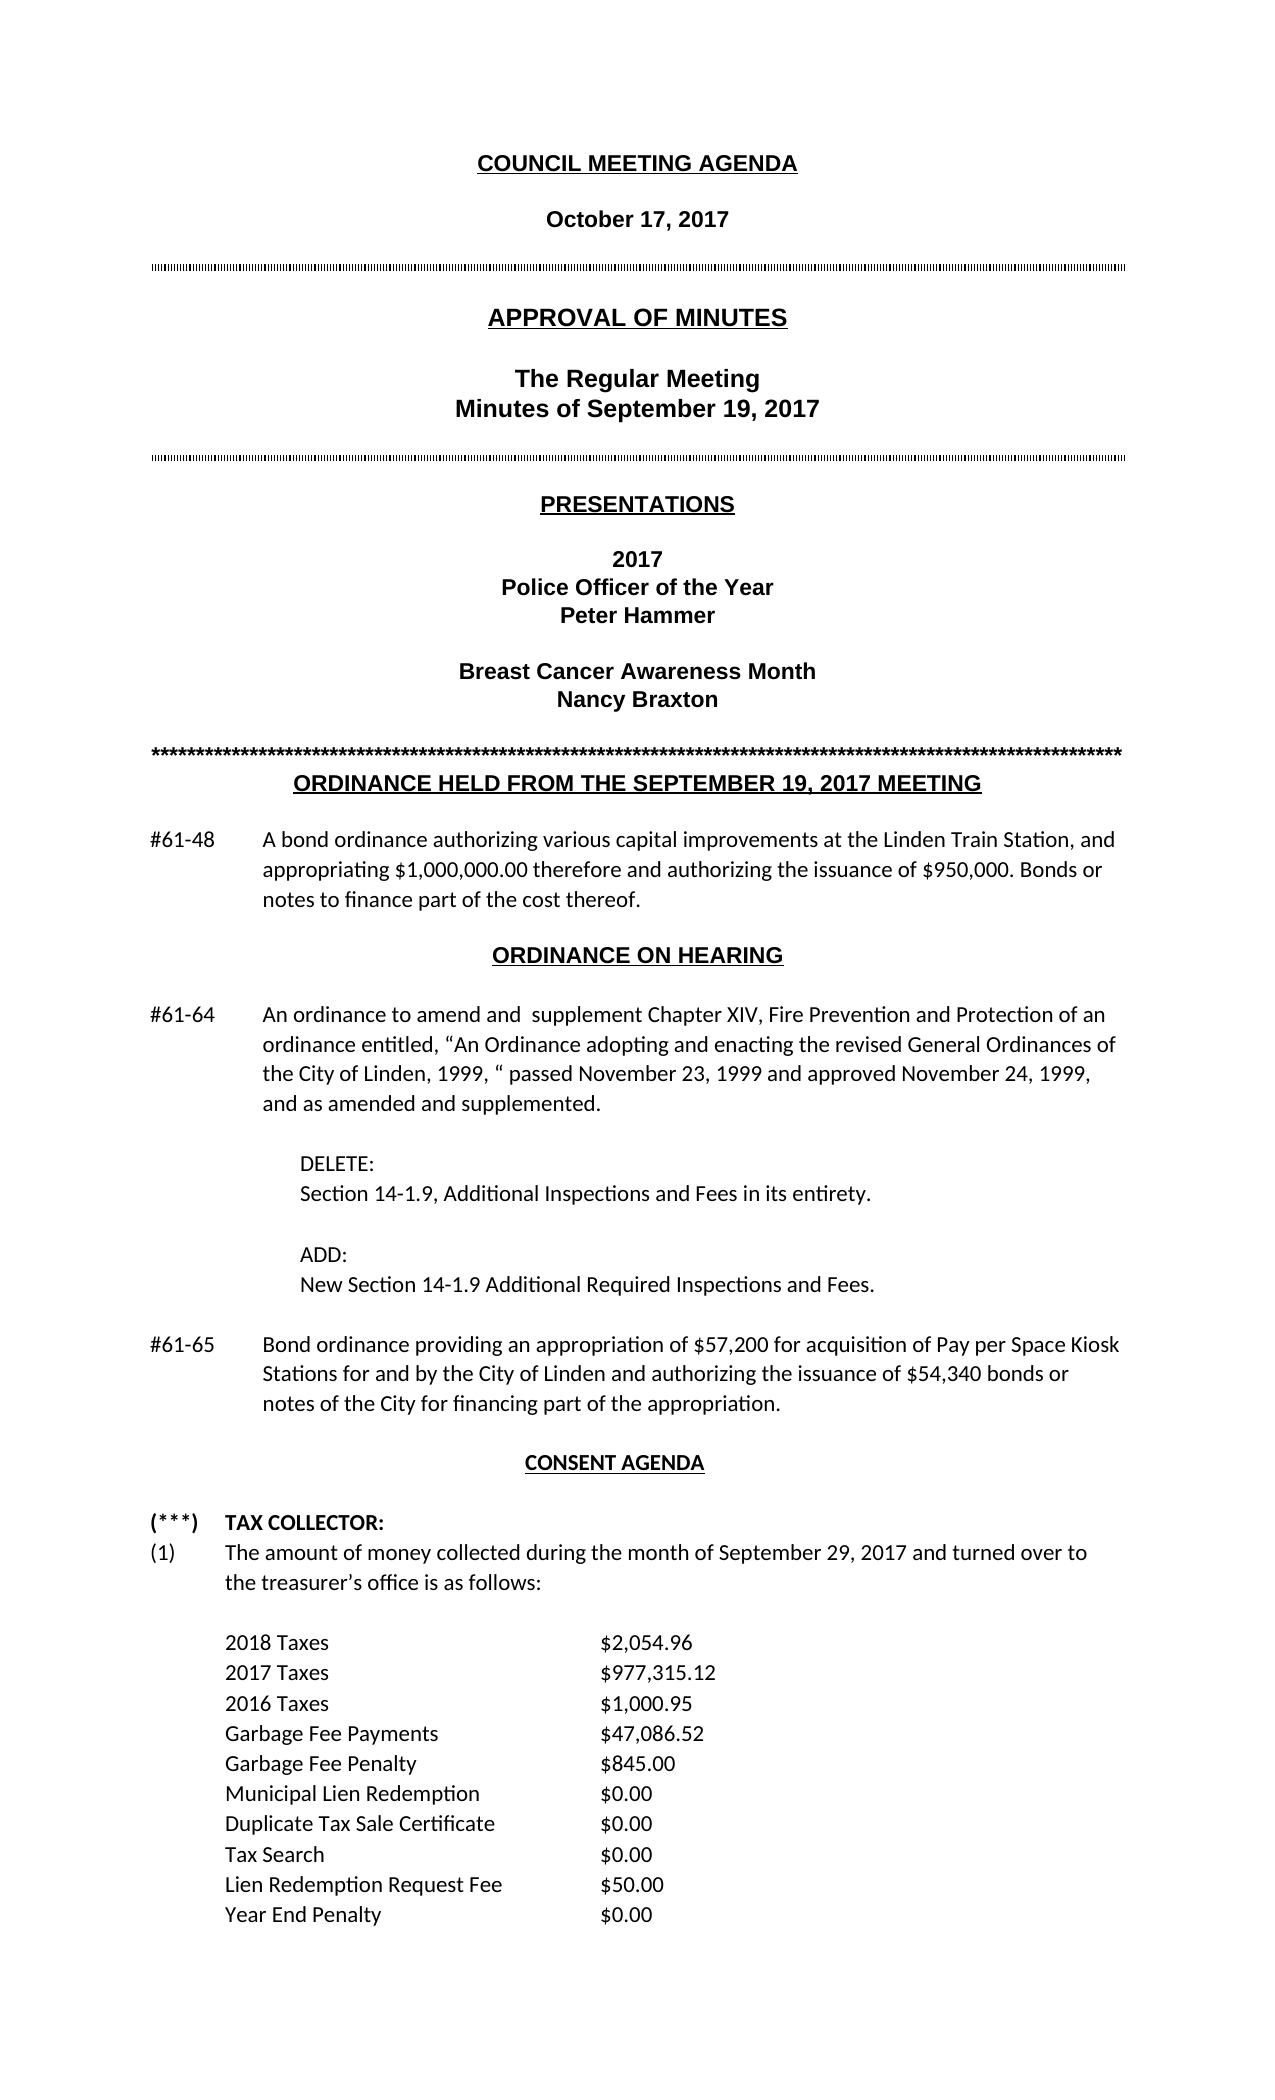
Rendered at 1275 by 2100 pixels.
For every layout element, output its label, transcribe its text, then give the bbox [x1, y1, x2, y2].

list Municipal Lien Redemption $0.00 [225, 1779, 1125, 1807]
list ADD: [300, 1240, 1125, 1268]
list 2018 Taxes $2,054.96 [225, 1628, 1125, 1656]
text ************************************************************************************************************* [150, 742, 1125, 768]
list Lien Redemption Request Fee $50.00 [225, 1870, 1125, 1898]
list Year End Penalty $0.00 [225, 1900, 1125, 1928]
list Garbage Fee Payments $47,086.52 [225, 1719, 1125, 1747]
text October 17, 2017 [150, 206, 1125, 232]
text APPROVAL OF MINUTES [150, 303, 1125, 332]
text Nancy Braxton [150, 686, 1125, 712]
text Peter Hammer [150, 602, 1125, 628]
text Police Officer of the Year [150, 574, 1125, 601]
text Breast Cancer Awareness Month [150, 658, 1125, 684]
text #61-65 Bond ordinance providing an appropriation of $57,200 for acquisition of Pay per Space Kiosk Stations for and by the City of Linden and authorizing the issuance of $54,340 bonds or notes of the City for financing part of the appropriation. [150, 1330, 1125, 1417]
list Section 14-1.9, Additional Inspections and Fees in its entirety. [300, 1179, 1125, 1207]
text ORDINANCE HELD FROM THE SEPTEMBER 19, 2017 MEETING [150, 770, 1125, 796]
list New Section 14-1.9 Additional Required Inspections and Fees. [300, 1270, 1125, 1298]
text #61-48 A bond ordinance authorizing various capital improvements at the Linden Train Station, and appropriating $1,000,000.00 therefore and authorizing the issuance of $950,000. Bonds or notes to finance part of the cost thereof. [150, 826, 1125, 913]
list The amount of money collected during the month of September 29, 2017 and turned over to the treasurer’s office is as follows: [150, 1538, 1125, 1596]
text CONSENT AGENDA [450, 1448, 1125, 1477]
list Duplicate Tax Sale Certificate $0.00 [225, 1809, 1125, 1837]
text PRESENTATIONS [150, 491, 1125, 517]
list 2017 Taxes $977,315.12 [225, 1658, 1125, 1686]
list 2016 Taxes $1,000.95 [225, 1689, 1125, 1717]
text 2017 [150, 546, 1125, 573]
text Minutes of September 19, 2017 [150, 394, 1125, 423]
text COUNCIL MEETING AGENDA [150, 150, 1125, 176]
text The Regular Meeting [150, 364, 1125, 392]
list DELETE: [300, 1149, 1125, 1177]
text #61-64 An ordinance to amend and supplement Chapter XIV, Fire Prevention and Protection of an ordinance entitled, “An Ordinance adopting and enacting the revised General Ordinances of the City of Linden, 1999, “ passed November 23, 1999 and approved November 24, 1999, and as amended and supplemented. [150, 1000, 1125, 1117]
text (***) TAX COLLECTOR: [150, 1508, 1125, 1536]
list Garbage Fee Penalty $845.00 [225, 1749, 1125, 1777]
list Tax Search $0.00 [225, 1840, 1125, 1868]
text ORDINANCE ON HEARING [150, 942, 1125, 969]
